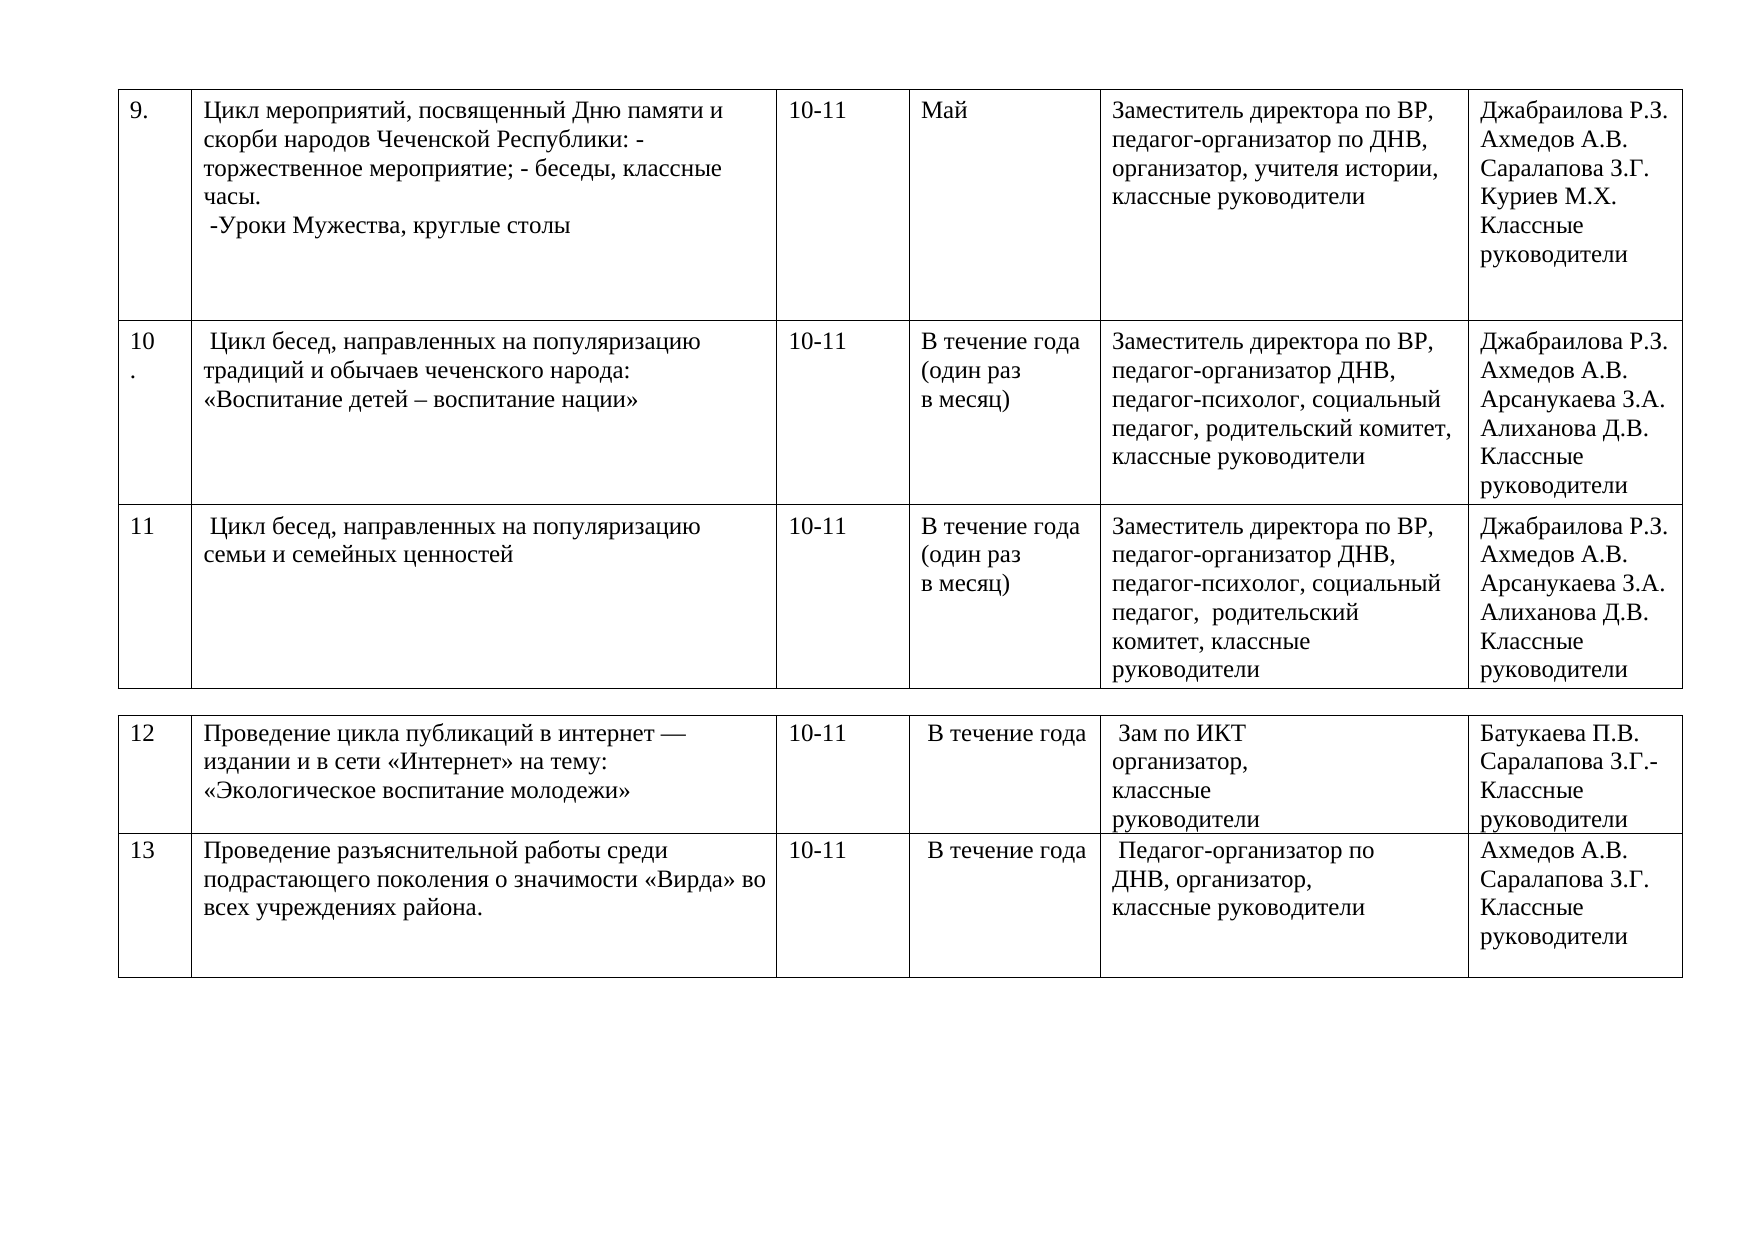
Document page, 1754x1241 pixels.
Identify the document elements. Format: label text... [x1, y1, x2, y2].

table_header Зам по ИКТ организатор, классные руководители [1101, 716, 1468, 833]
table_cell Проведение разъяснительной работы среди подрастающего поколения о значимости «Вирда» во всех учреждениях района. [192, 834, 776, 977]
table_header 10-11 [777, 716, 909, 833]
table_cell 9. [119, 90, 191, 320]
table_cell Заместитель директора по ВР, педагог-организатор ДНВ, педагог-психолог, социальный педагог, родительский комитет, классные руководители [1101, 505, 1468, 688]
table_cell Цикл мероприятий, посвященный Дню памяти и скорби народов Чеченской Республики: - торжественное мероприятие; - беседы, классные часы. -Уроки Мужества, круглые столы [192, 90, 776, 320]
table_cell Заместитель директора по ВР, педагог-организатор ДНВ, педагог-психолог, социальный педагог, родительский комитет, классные руководители [1101, 321, 1468, 504]
table_cell 13 [119, 834, 191, 977]
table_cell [1101, 834, 1468, 977]
table_header 12 [119, 716, 191, 833]
table_cell Джабраилова Р.З. Ахмедов А.В. Саралапова З.Г. Куриев М.Х. Классные руководители [1469, 90, 1682, 320]
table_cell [1469, 834, 1682, 977]
table_header Батукаева П.В. Саралапова З.Г.- Классные руководители [1469, 716, 1682, 833]
table_header Проведение цикла публикаций в интернет — издании и в сети «Интернет» на тему: «Экологическое воспитание молодежи» [192, 716, 776, 833]
table_cell 10-11 [777, 834, 909, 977]
table_cell Джабраилова Р.З. Ахмедов А.В. Арсанукаева З.А. Алиханова Д.В. Классные руководители [1469, 505, 1682, 688]
table_cell Цикл бесед, направленных на популяризацию семьи и семейных ценностей [192, 505, 776, 688]
table_cell В течение года (один раз в месяц) [910, 505, 1100, 688]
table_cell Джабраилова Р.З. Ахмедов А.В. Арсанукаева З.А. Алиханова Д.В. Классные руководители [1469, 321, 1682, 504]
table_cell 10-11 [777, 90, 909, 320]
table_cell 10-11 [777, 321, 909, 504]
table_cell В течение года (один раз в месяц) [910, 321, 1100, 504]
table_cell 11 [119, 505, 191, 688]
table_cell Май [910, 90, 1100, 320]
table_cell В течение года [910, 834, 1100, 977]
table_cell 10-11 [777, 505, 909, 688]
table_cell Цикл бесед, направленных на популяризацию традиций и обычаев чеченского народа: «Воспитание детей – воспитание нации» [192, 321, 776, 504]
table_header В течение года [910, 716, 1100, 833]
table_cell Заместитель директора по ВР, педагог-организатор по ДНВ, организатор, учителя истории, классные руководители [1101, 90, 1468, 320]
table_cell 10 . [119, 321, 191, 504]
